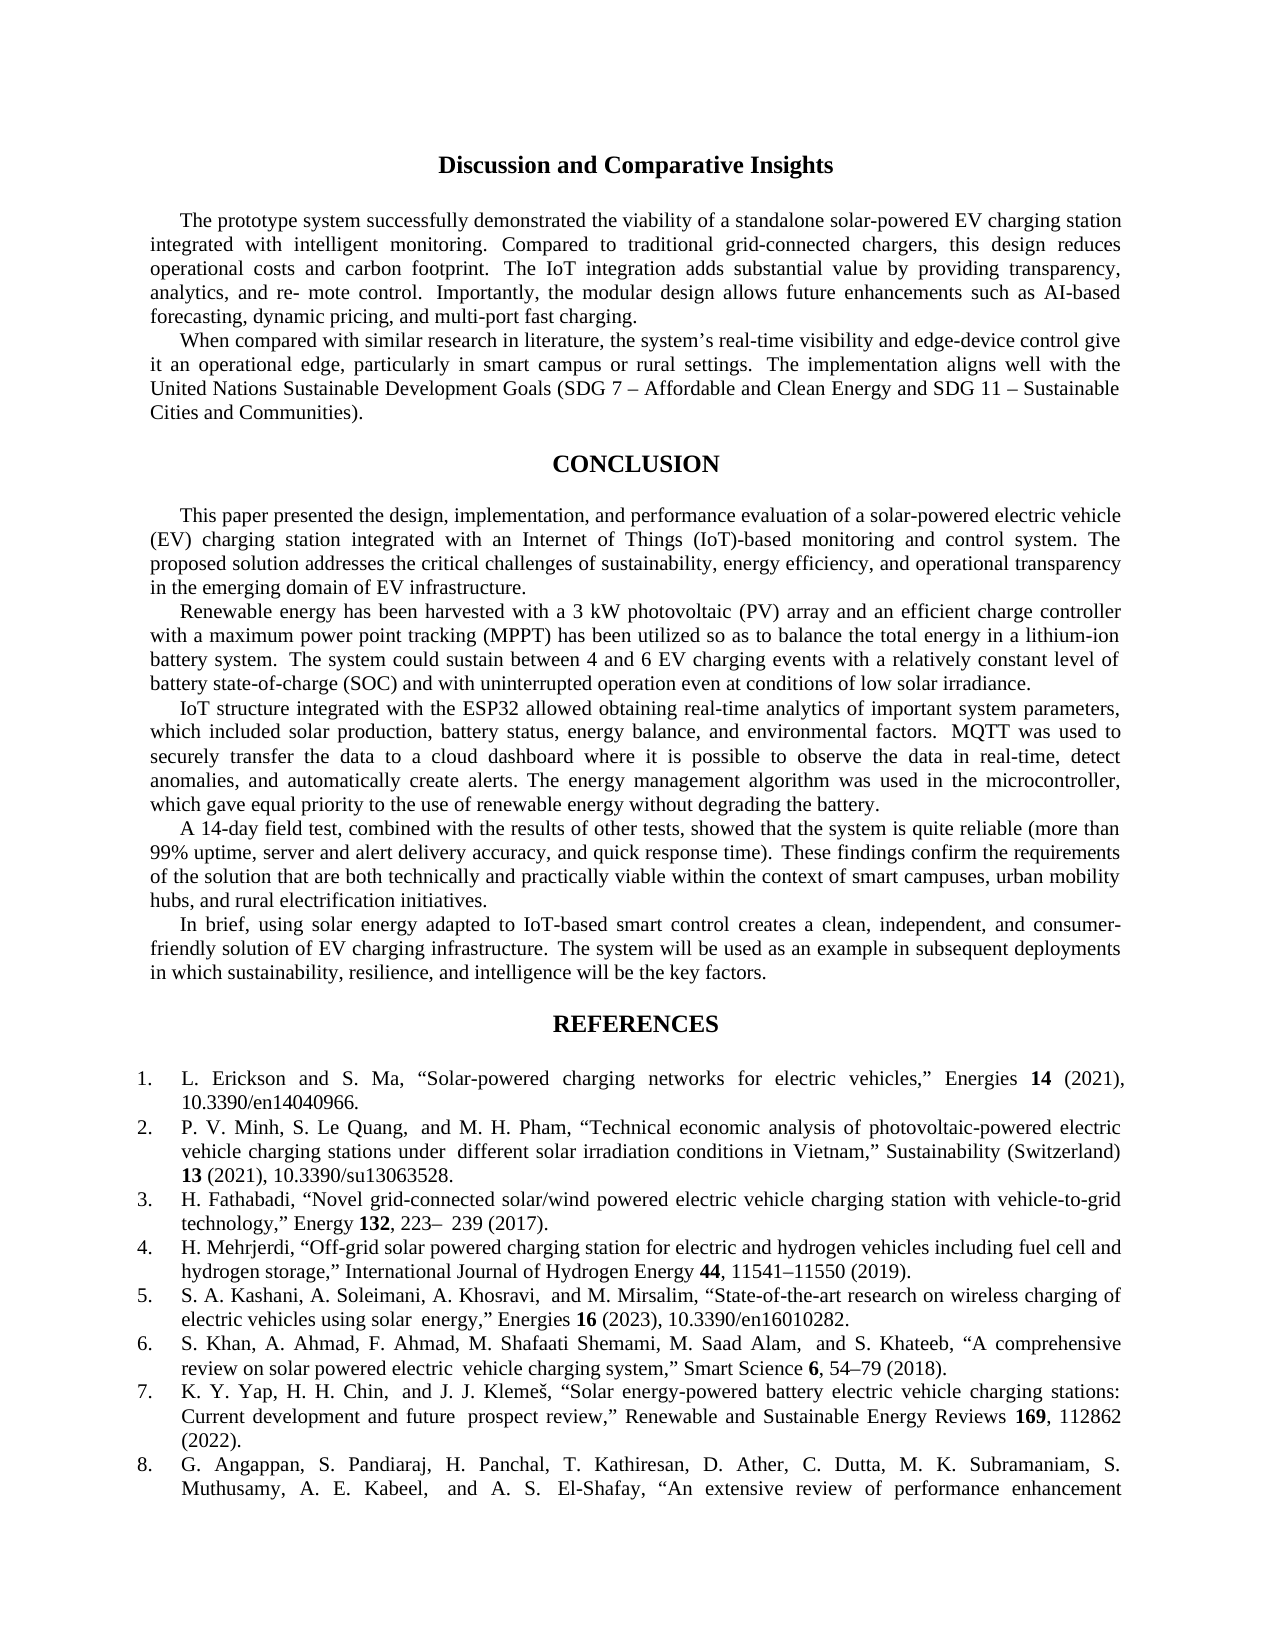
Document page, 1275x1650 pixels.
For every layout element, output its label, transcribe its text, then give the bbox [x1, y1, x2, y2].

list S. Khan, A. Ahmad, F. Ahmad, M. Shafaati Shemami, M. Saad Alam, and S. Khateeb, “A comprehensive review on solar powered electric vehicle charging system,” Smart Science 6, 54–79 (2018). [137, 1331, 1122, 1379]
text This paper presented the design, implementation, and performance evaluation of a solar-powered electric vehicle (EV) charging station integrated with an Internet of Things (IoT)-based monitoring and control system. The proposed solution addresses the critical challenges of sustainability, energy efficiency, and operational transparency in the emerging domain of EV infrastructure. [150, 503, 1122, 599]
text A 14-day field test, combined with the results of other tests, showed that the system is quite reliable (more than 99% uptime, server and alert delivery accuracy, and quick response time). These findings confirm the requirements of the solution that are both technically and practically viable within the context of smart campuses, urban mobility hubs, and rural electrification initiatives. [150, 816, 1121, 912]
list S. A. Kashani, A. Soleimani, A. Khosravi, and M. Mirsalim, “State-of-the-art research on wireless charging of electric vehicles using solar energy,” Energies 16 (2023), 10.3390/en16010282. [137, 1283, 1122, 1331]
list P. V. Minh, S. Le Quang, and M. H. Pham, “Technical economic analysis of photovoltaic-powered electric vehicle charging stations under different solar irradiation conditions in Vietnam,” Sustainability (Switzerland) 13 (2021), 10.3390/su13063528. [137, 1115, 1122, 1187]
subtitle CONCLUSION [150, 449, 1122, 478]
list H. Fathabadi, “Novel grid-connected solar/wind powered electric vehicle charging station with vehicle-to-grid technology,” Energy 132, 223– 239 (2017). [137, 1187, 1122, 1235]
list K. Y. Yap, H. H. Chin, and J. J. Klemeš, “Solar energy-powered battery electric vehicle charging stations: Current development and future prospect review,” Renewable and Sustainable Energy Reviews 169, 112862 (2022). [137, 1379, 1122, 1452]
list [137, 1452, 1122, 1500]
subtitle REFERENCES [150, 1009, 1122, 1038]
text When compared with similar research in literature, the system’s real-time visibility and edge-device control give it an operational edge, particularly in smart campus or rural settings. The implementation aligns well with the United Nations Sustainable Development Goals (SDG 7 – Affordable and Clean Energy and SDG 11 – Sustainable Cities and Communities). [150, 328, 1121, 424]
list L. Erickson and S. Ma, “Solar-powered charging networks for electric vehicles,” Energies 14 (2021), 10.3390/en14040966. [137, 1066, 1125, 1114]
text In brief, using solar energy adapted to IoT-based smart control creates a clean, independent, and consumer-friendly solution of EV charging infrastructure. The system will be used as an example in subsequent deployments in which sustainability, resilience, and intelligence will be the key factors. [150, 912, 1121, 984]
text Renewable energy has been harvested with a 3 kW photovoltaic (PV) array and an efficient charge controller with a maximum power point tracking (MPPT) has been utilized so as to balance the total energy in a lithium-ion battery system. The system could sustain between 4 and 6 EV charging events with a relatively constant level of battery state-of-charge (SOC) and with uninterrupted operation even at conditions of low solar irradiance. [150, 599, 1121, 695]
list H. Mehrjerdi, “Off-grid solar powered charging station for electric and hydrogen vehicles including fuel cell and hydrogen storage,” International Journal of Hydrogen Energy 44, 11541–11550 (2019). [137, 1235, 1122, 1283]
text The prototype system successfully demonstrated the viability of a standalone solar-powered EV charging station integrated with intelligent monitoring. Compared to traditional grid-connected chargers, this design reduces operational costs and carbon footprint. The IoT integration adds substantial value by providing transparency, analytics, and re- mote control. Importantly, the modular design allows future enhancements such as AI-based forecasting, dynamic pricing, and multi-port fast charging. [150, 208, 1122, 328]
text IoT structure integrated with the ESP32 allowed obtaining real-time analytics of important system parameters, which included solar production, battery status, energy balance, and environmental factors. MQTT was used to securely transfer the data to a cloud dashboard where it is possible to observe the data in real-time, detect anomalies, and automatically create alerts. The energy management algorithm was used in the microcontroller, which gave equal priority to the use of renewable energy without degrading the battery. [150, 695, 1121, 816]
subtitle Discussion and Comparative Insights [150, 150, 1122, 179]
